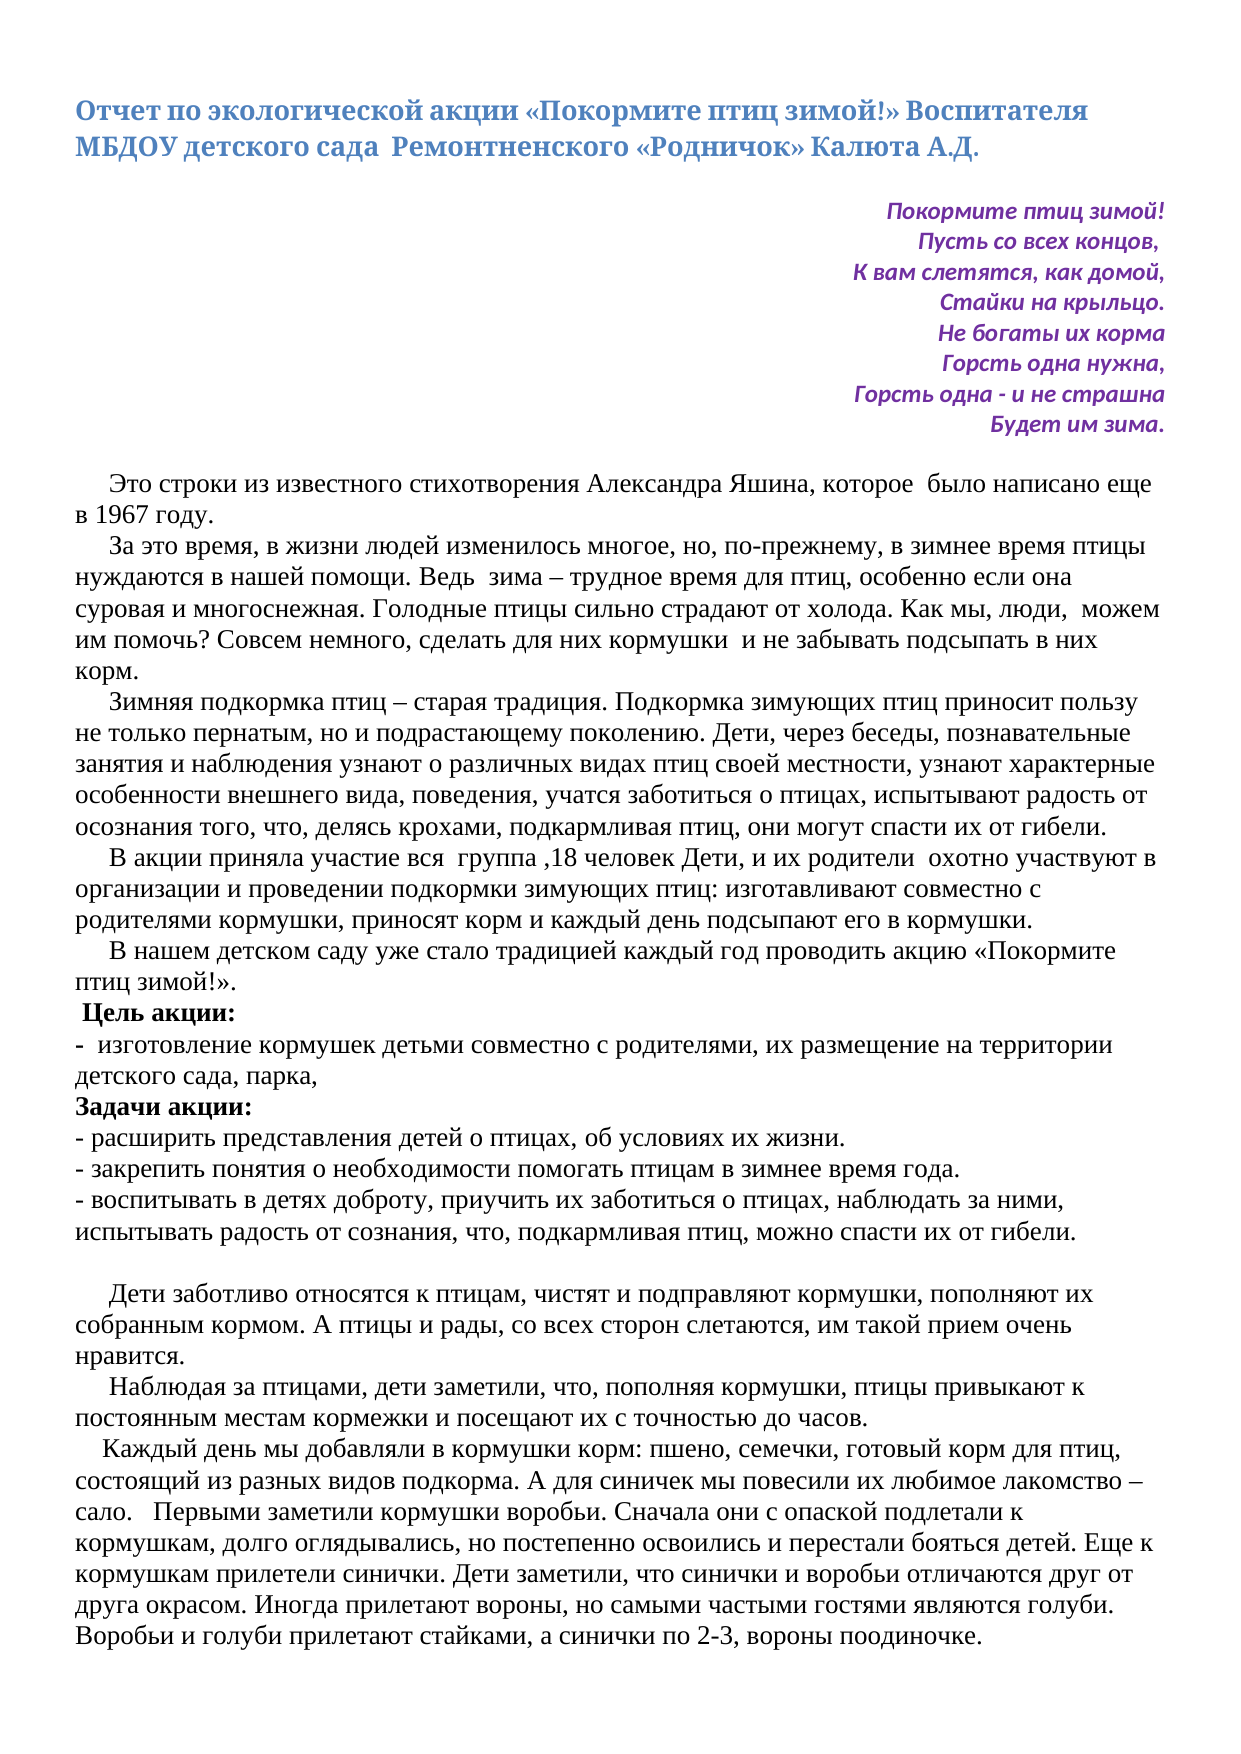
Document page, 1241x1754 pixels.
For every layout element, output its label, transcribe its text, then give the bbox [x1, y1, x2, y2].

text - изготовление кормушек детьми совместно с родителями, их размещение на территории детского сада, парка, [318, 1028, 1165, 1090]
subtitle Отчет по экологической акции «Покормите птиц зимой!» Воспитателя МБДОУ детского сада Ремонтненского «Родничок» Калюта А.Д. [75, 96, 1165, 163]
text Задачи акции: - расширить представления детей о птицах, об условиях их жизни. [75, 1090, 1165, 1152]
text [75, 1152, 1165, 1651]
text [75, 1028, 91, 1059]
text Это строки из известного стихотворения Александра Яшина, которое было написано еще в 1967 году. За это время, в жизни людей изменилось многое, но, по-прежнему, в зимнее время птицы нуждаются в нашей помощи. Ведь зима – трудное время для птиц, особенно если она суровая и многоснежная. Голодные птицы сильно страдают от холода. Как мы, люди, можем им помочь? Совсем немного, сделать для них кормушки и не забывать подсыпать в них корм. Зимняя подкормка птиц – старая традиция. Подкормка зимующих птиц приносит пользу не только пернатым, но и подрастающему поколению. Дети, через беседы, познавательные занятия и наблюдения узнают о различных видах птиц своей местности, узнают характерные особенности внешнего вида, поведения, учатся заботиться о птицах, испытывают радость от осознания того, что, делясь крохами, подкармливая птиц, они могут спасти их от гибели. В акции приняла участие вся группа ,18 человек Дети, и их родители охотно участвуют в организации и проведении подкормки зимующих птиц: изготавливают совместно с родителями кормушки, приносят корм и каждый день подсыпают его в кормушки. В нашем детском саду уже стало традицией каждый год проводить акцию «Покормите птиц зимой!». Цель акции: [75, 467, 1165, 1028]
text Покормите птиц зимой! Пусть со всех концов, К вам слетятся, как домой, Стайки на крыльцо. Не богаты их корма Горсть одна нужна, Горсть одна - и не страшна Будет им зима. [75, 167, 1165, 467]
